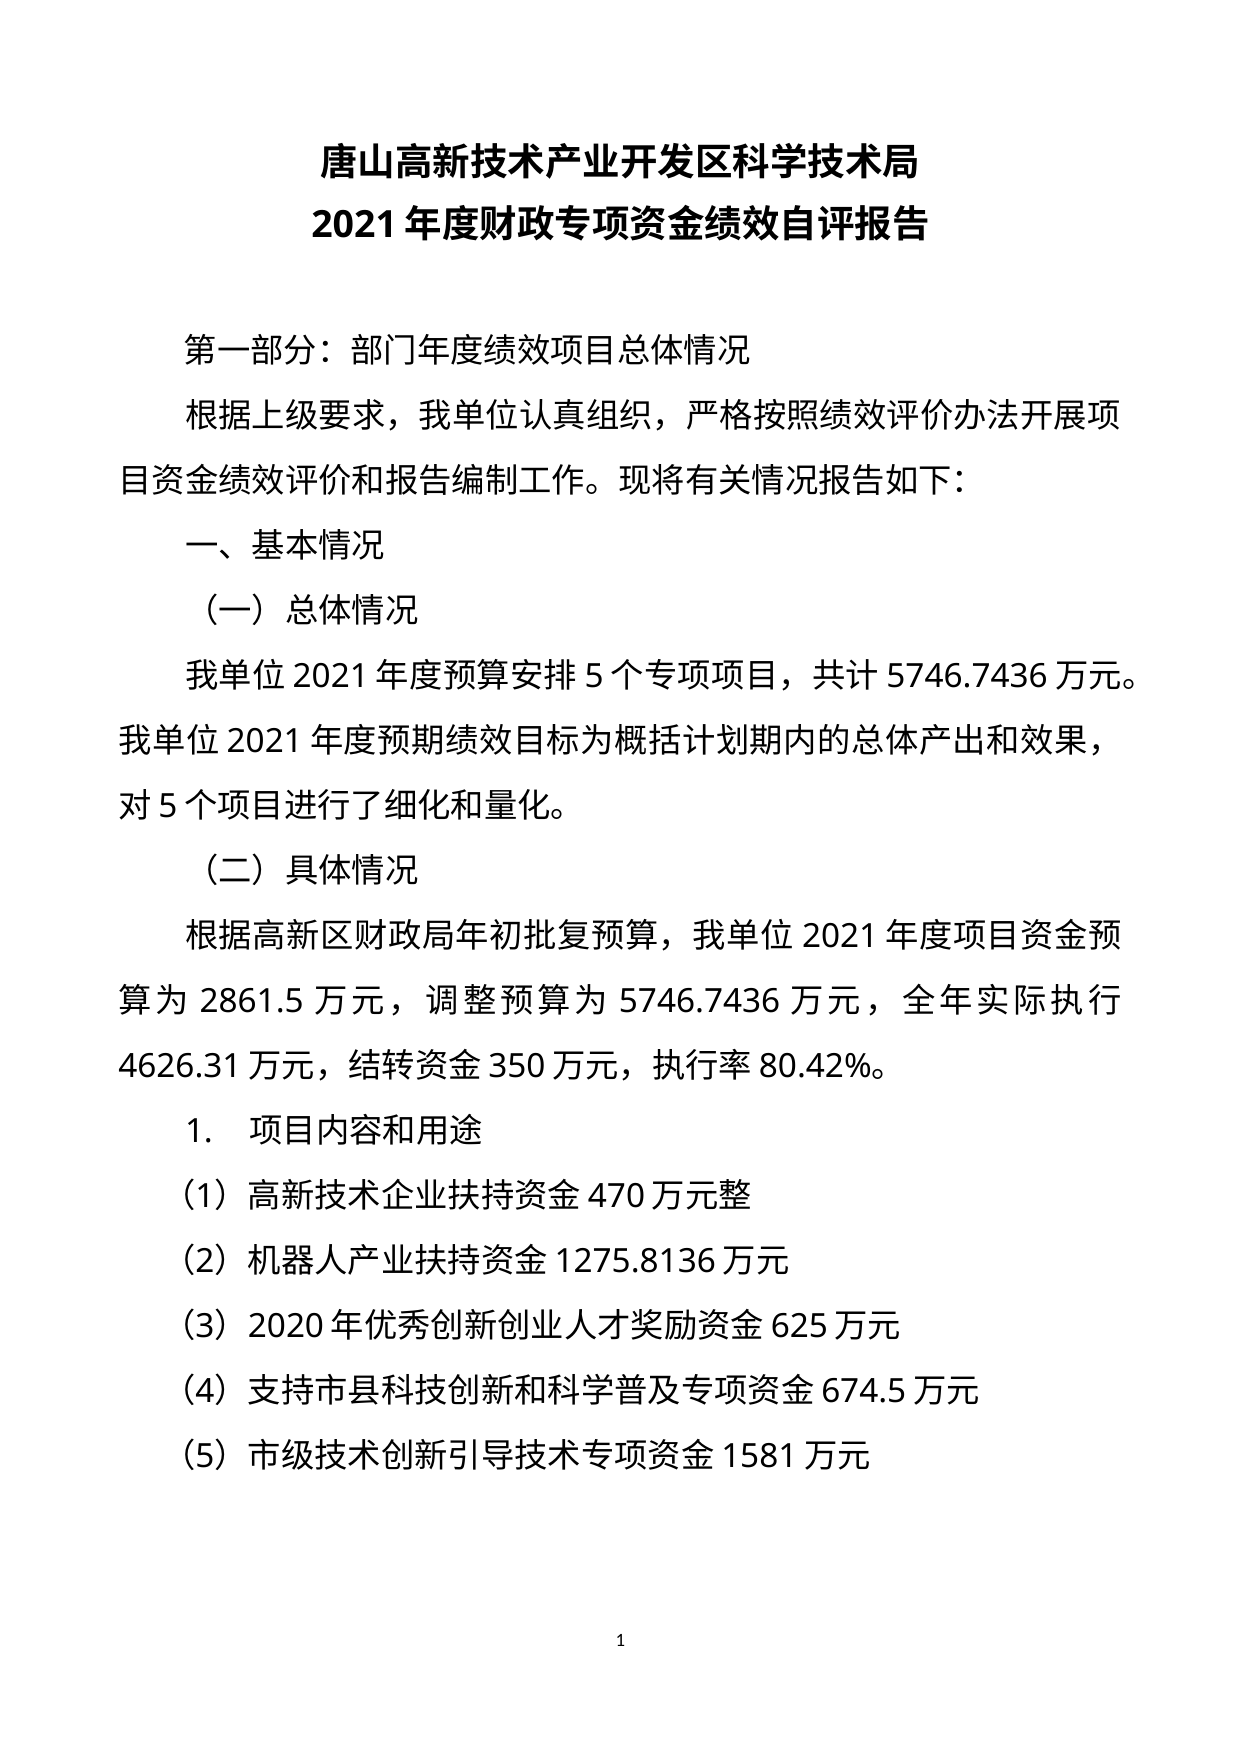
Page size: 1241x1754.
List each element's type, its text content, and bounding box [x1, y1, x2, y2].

text 第一部分：部门年度绩效项目总体情况 [118, 315, 1122, 380]
text 根据上级要求，我单位认真组织，严格按照绩效评价办法开展项目资金绩效评价和报告编制工作。现将有关情况报告如下： [118, 380, 1122, 510]
list 我单位2021年度预算安排5个专项项目，共计5746.7436万元。我单位2021年度预期绩效目标为概括计划期内的总体产出和效果，对5个项目进行了细化和量化。 [118, 640, 1122, 835]
list 支持市县科技创新和科学普及专项资金674.5万元 [95, 1355, 1122, 1420]
list 机器人产业扶持资金1275.8136万元 [95, 1225, 1122, 1290]
list 项目内容和用途 [118, 1095, 1122, 1160]
list 具体情况 [118, 835, 1122, 900]
list 高新技术企业扶持资金470万元整 [95, 1160, 1122, 1225]
list 根据高新区财政局年初批复预算，我单位2021年度项目资金预算为2861.5万元，调整预算为5746.7436万元，全年实际执行4626.31万元，结转资金350万元，执行率80.42%。 [118, 900, 1122, 1095]
list 2020年优秀创新创业人才奖励资金625万元 [95, 1290, 1122, 1355]
list 基本情况 [118, 510, 1122, 575]
text 2021年度财政专项资金绩效自评报告 [118, 188, 1122, 250]
list 总体情况 [118, 575, 1122, 640]
text 唐山高新技术产业开发区科学技术局 [118, 125, 1122, 188]
list 市级技术创新引导技术专项资金1581万元 [95, 1420, 1122, 1485]
